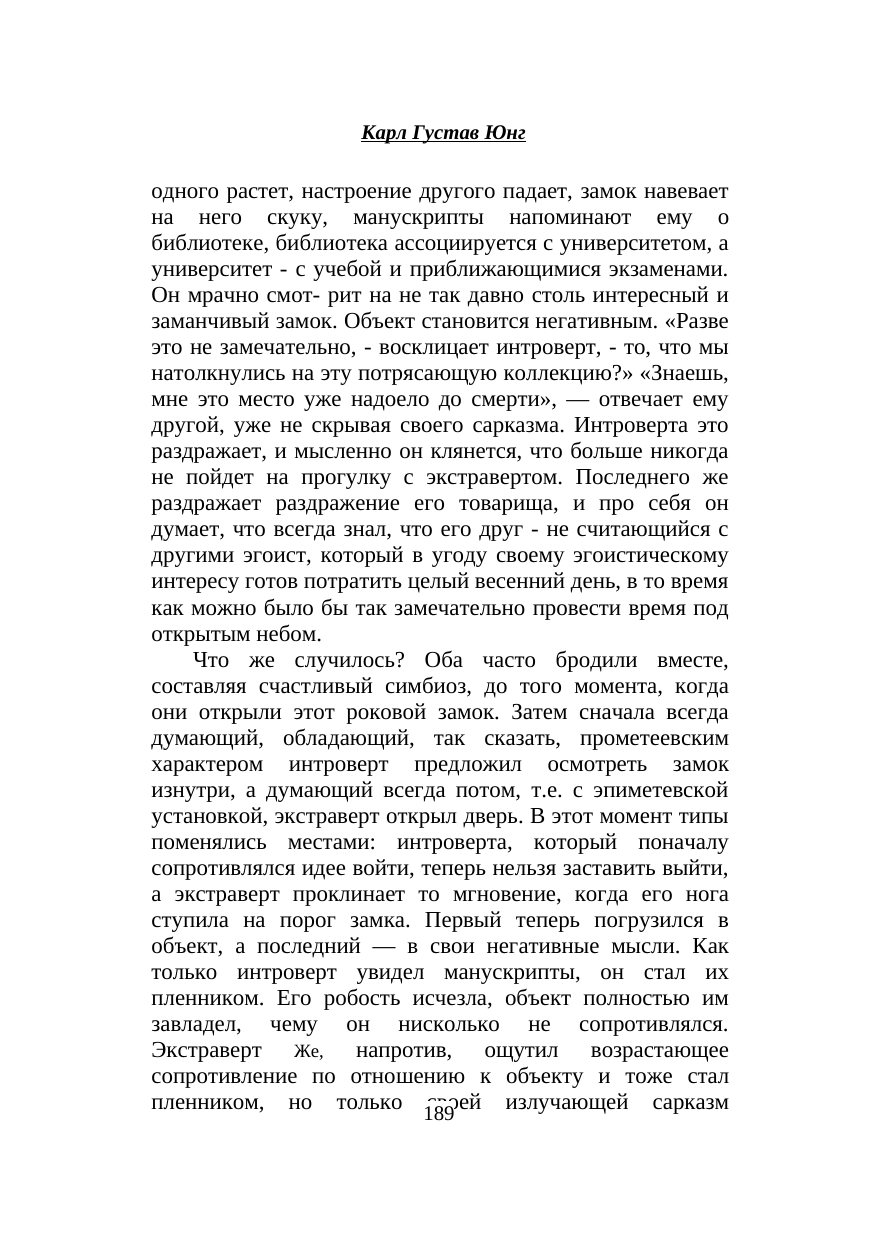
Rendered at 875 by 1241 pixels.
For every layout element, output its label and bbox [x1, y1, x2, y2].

text [151, 177, 729, 646]
text [151, 646, 729, 1115]
